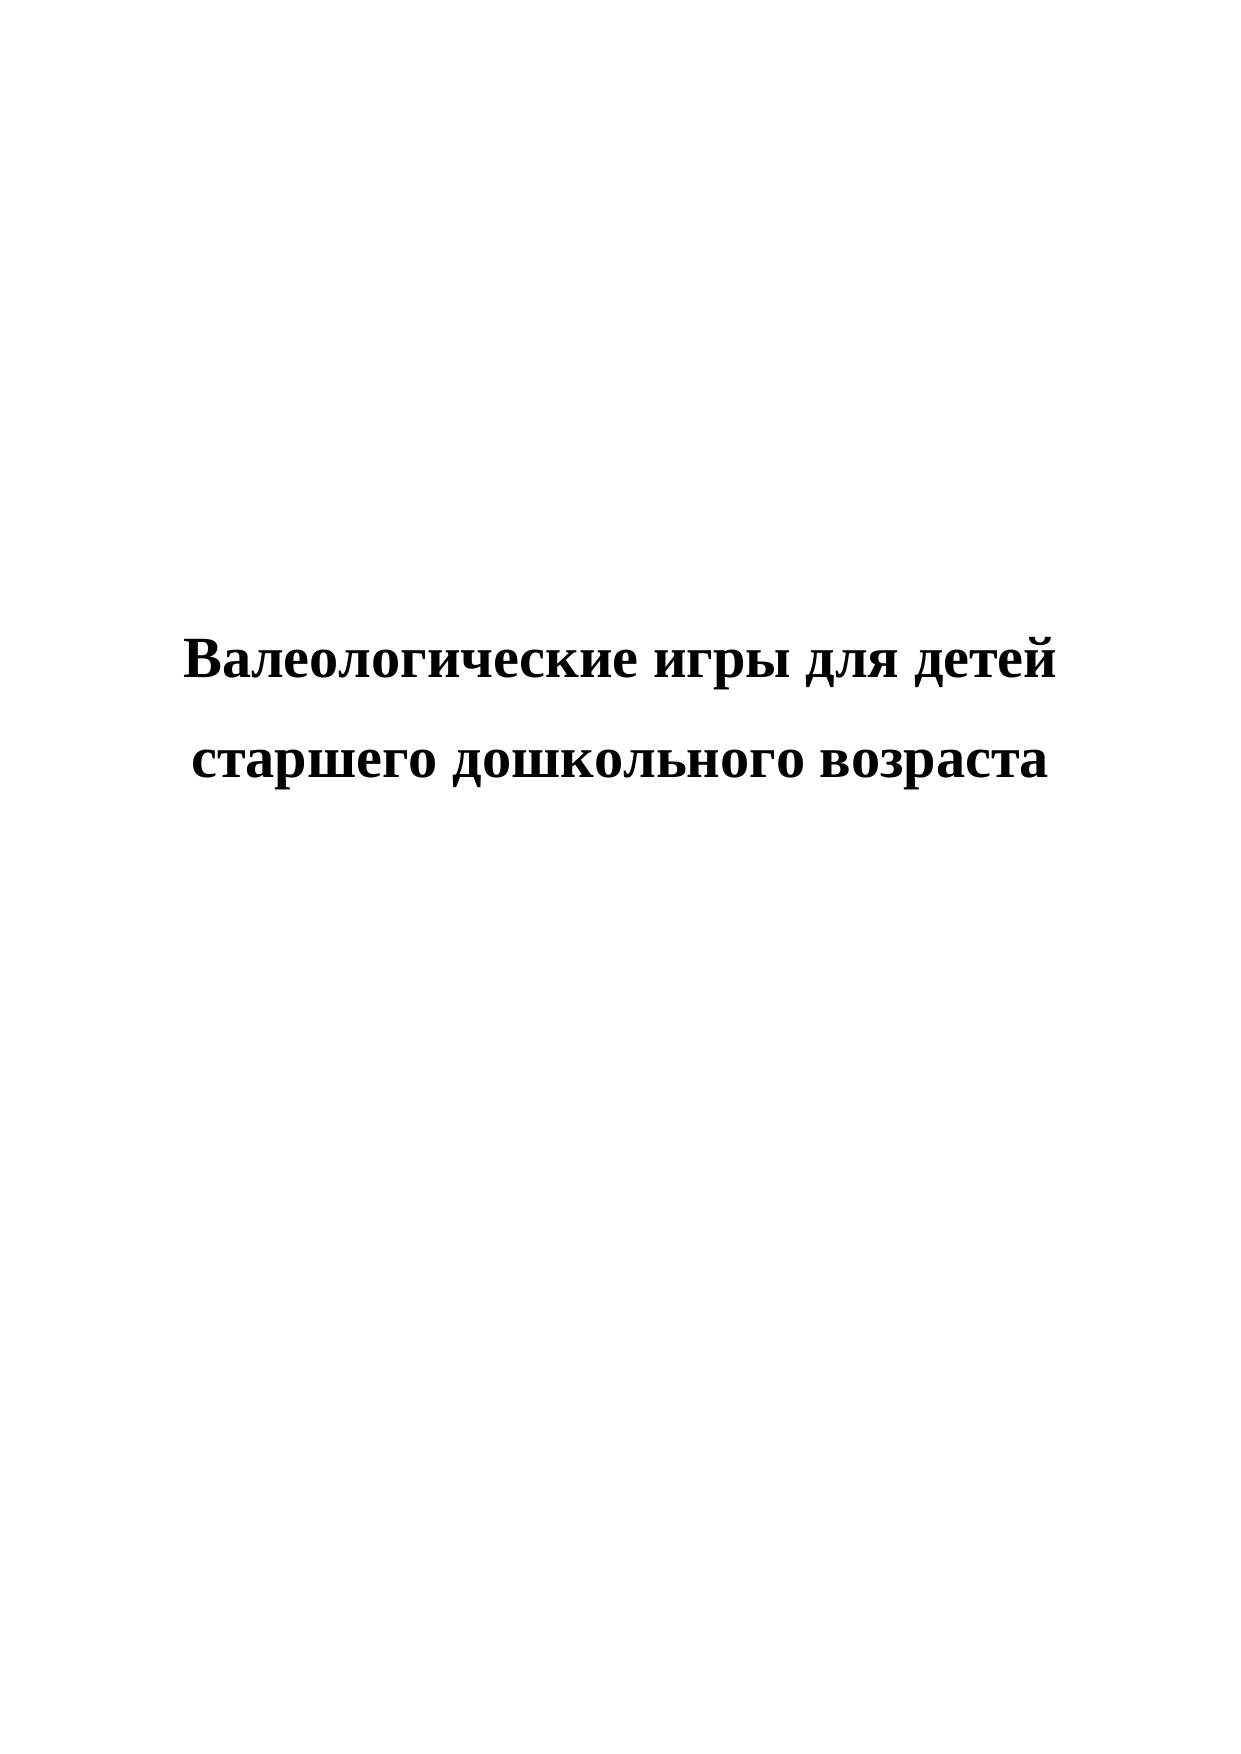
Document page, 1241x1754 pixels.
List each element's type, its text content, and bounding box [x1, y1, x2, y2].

text Валеологические игры для детей старшего дошкольного возраста [59, 623, 1181, 790]
